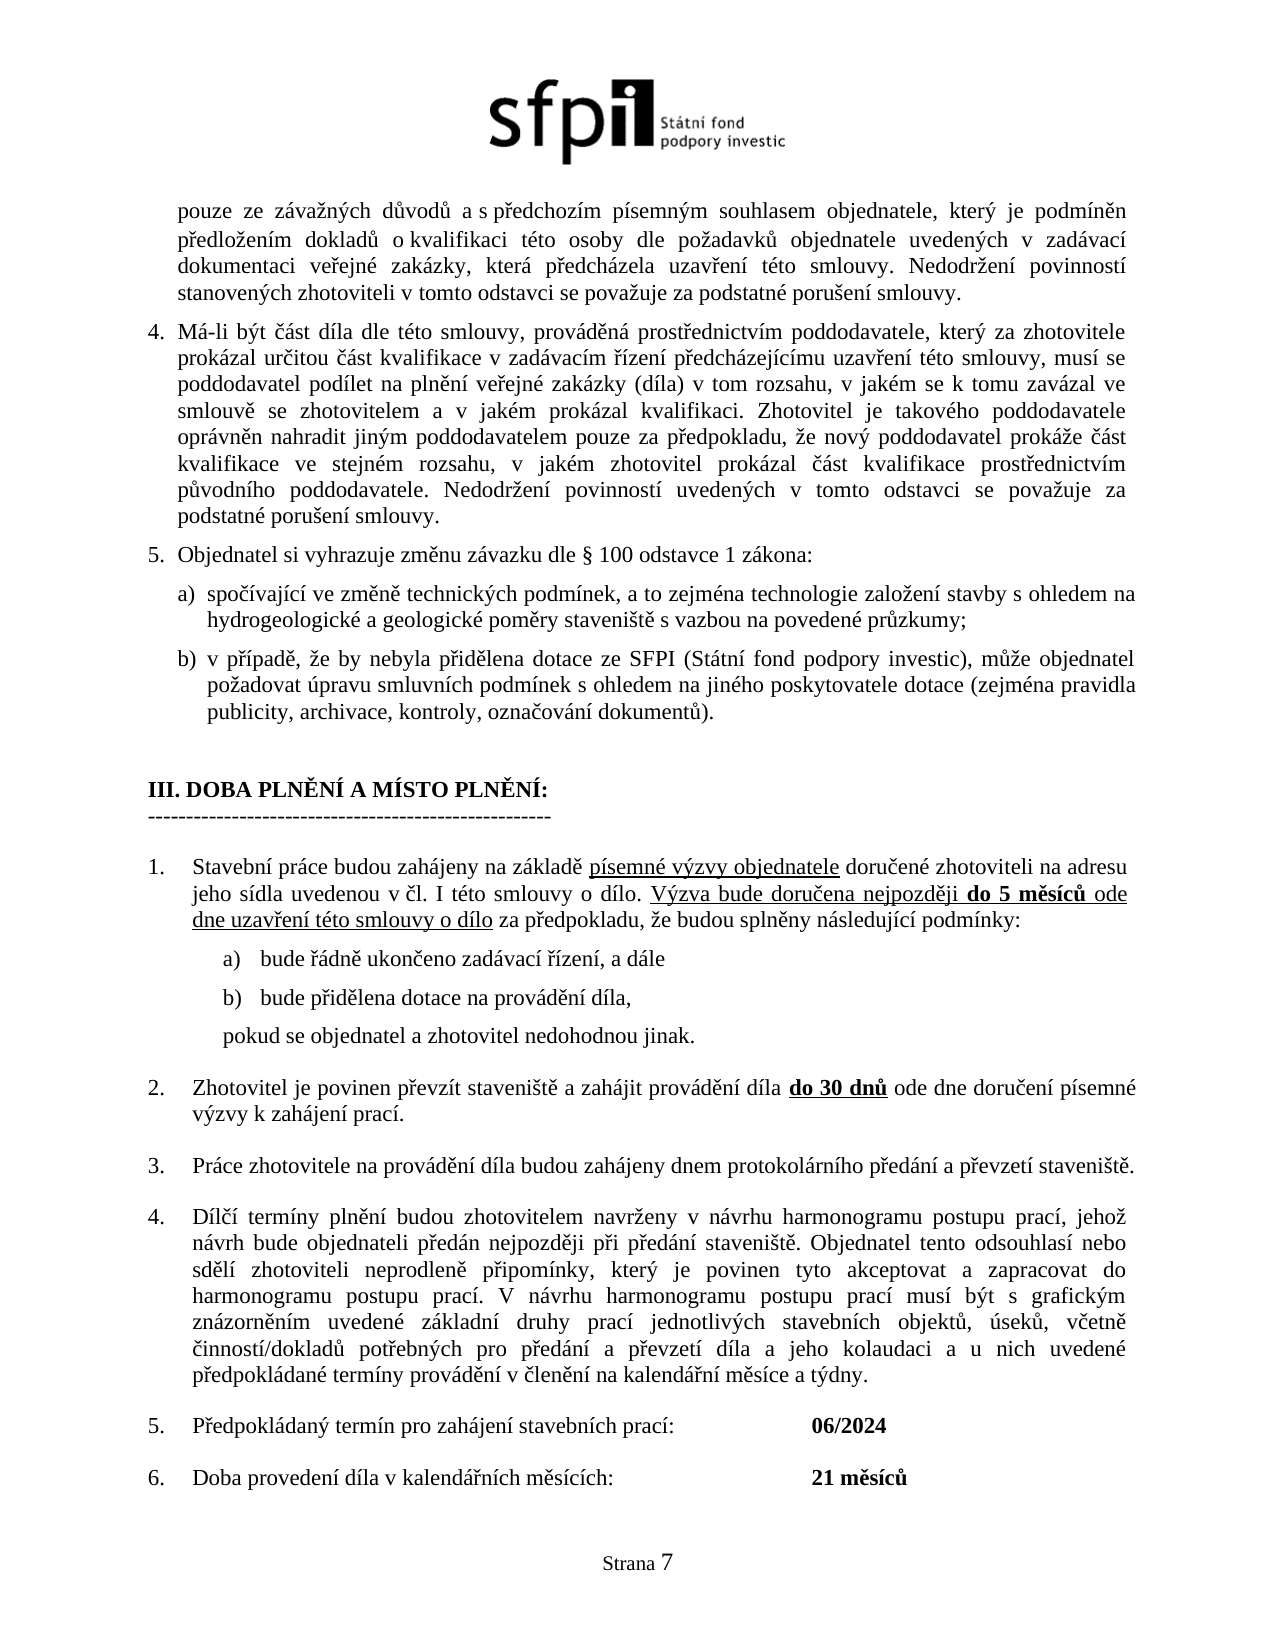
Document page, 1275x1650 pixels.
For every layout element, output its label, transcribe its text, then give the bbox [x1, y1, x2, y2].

list Doba provedení díla v kalendářních měsících: 21 měsíců [148, 1464, 1127, 1490]
list Objednatel si vyhrazuje změnu závazku dle § 100 odstavce 1 zákona: [148, 541, 1127, 567]
list Předpokládaný termín pro zahájení stavebních prací: 06/2024 [148, 1412, 1127, 1439]
text ----------------------------------------------------- [148, 802, 1127, 828]
list Stavební práce budou zahájeny na základě písemné výzvy objednatele doručené zhotoviteli na adresu jeho sídla uvedenou v čl. I této smlouvy o dílo. Výzva bude doručena nejpozději do 5 měsíců ode dne uzavření této smlouvy o dílo za předpokladu, že budou splněny následující podmínky: [148, 853, 1127, 932]
list spočívající ve změně technických podmínek, a to zejména technologie založení stavby s ohledem na hydrogeologické a geologické poměry staveniště s vazbou na povedené průzkumy; [177, 580, 1137, 633]
list Zhotovitel je povinen převzít staveniště a zahájit provádění díla do 30 dnů ode dne doručení písemné výzvy k zahájení prací. [148, 1074, 1137, 1127]
list v případě, že by nebyla přidělena dotace ze SFPI (Státní fond podpory investic), může objednatel požadovat úpravu smluvních podmínek s ohledem na jiného poskytovatele dotace (zejména pravidla publicity, archivace, kontroly, označování dokumentů). [177, 645, 1137, 724]
list bude přidělena dotace na provádění díla, [223, 984, 1127, 1010]
text pokud se objednatel a zhotovitel nedohodnou jinak. [223, 1023, 1127, 1049]
picture [487, 73, 788, 169]
text III. DOBA PLNĚNÍ A MÍSTO PLNĚNÍ: [148, 776, 1137, 802]
list Má-li být část díla dle této smlouvy, prováděná prostřednictvím poddodavatele, který za zhotovitele prokázal určitou část kvalifikace v zadávacím řízení předcházejícímu uzavření této smlouvy, musí se poddodavatel podílet na plnění veřejné zakázky (díla) v tom rozsahu, v jakém se k tomu zavázal ve smlouvě se zhotovitelem a v jakém prokázal kvalifikaci. Zhotovitel je takového poddodavatele oprávněn nahradit jiným poddodavatelem pouze za předpokladu, že nový poddodavatel prokáže část kvalifikace ve stejném rozsahu, v jakém zhotovitel prokázal část kvalifikace prostřednictvím původního poddodavatele. Nedodržení povinností uvedených v tomto odstavci se považuje za podstatné porušení smlouvy. [148, 318, 1127, 529]
list Dílčí termíny plnění budou zhotovitelem navrženy v návrhu harmonogramu postupu prací, jehož návrh bude objednateli předán nejpozději při předání staveniště. Objednatel tento odsouhlasí nebo sdělí zhotoviteli neprodleně připomínky, který je povinen tyto akceptovat a zapracovat do harmonogramu postupu prací. V návrhu harmonogramu postupu prací musí být s grafickým znázorněním uvedené základní druhy prací jednotlivých stavebních objektů, úseků, včetně činností/dokladů potřebných pro předání a převzetí díla a jeho kolaudaci a u nich uvedené předpokládané termíny provádění v členění na kalendářní měsíce a týdny. [148, 1203, 1127, 1387]
list Práce zhotovitele na provádění díla budou zahájeny dnem protokolárního předání a převzetí staveniště. [148, 1152, 1137, 1178]
list bude řádně ukončeno zadávací řízení, a dále [223, 945, 1127, 971]
